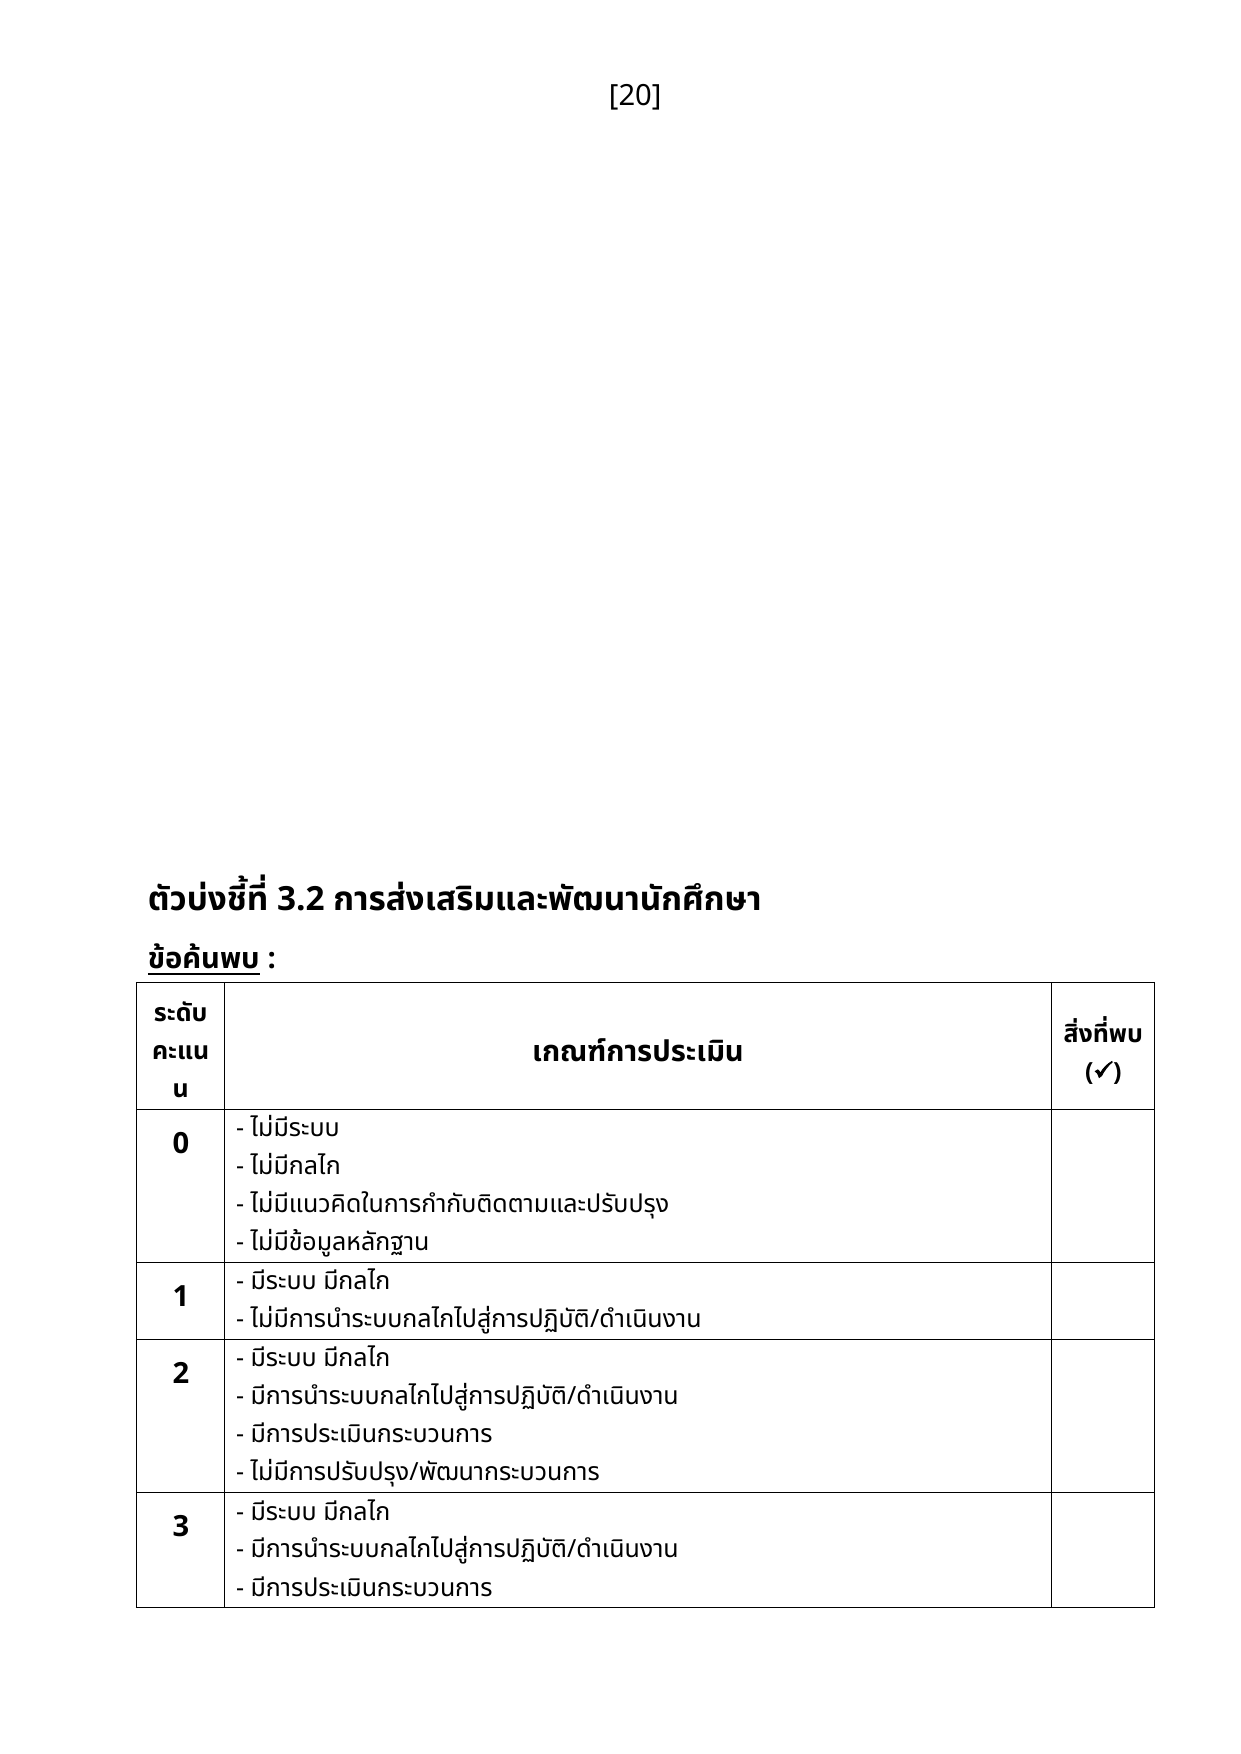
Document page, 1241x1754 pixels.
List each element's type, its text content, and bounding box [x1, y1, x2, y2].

table_header เกณฑ์การประเมิน [225, 983, 1051, 1109]
text ข้อค้นพบ : [148, 937, 1122, 982]
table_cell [225, 1493, 1051, 1607]
table_cell - มีระบบ มีกลไก - มีการนำระบบกลไกไปสู่การปฏิบัติ/ดำเนินงาน - มีการประเมินกระบวนการ - ไม่มีการปรับปรุง/พัฒนากระบวนการ [225, 1340, 1051, 1492]
table_cell 1 [137, 1263, 224, 1339]
text ตัวบ่งชี้ที่ 3.2 การส่งเสริมและพัฒนานักศึกษา [148, 874, 1122, 925]
table_cell [1052, 1340, 1154, 1492]
table_header สิ่งที่พบ () [1052, 983, 1154, 1109]
table_cell - มีระบบ มีกลไก - ไม่มีการนำระบบกลไกไปสู่การปฏิบัติ/ดำเนินงาน [225, 1263, 1051, 1339]
table_cell 0 [137, 1110, 224, 1262]
table_cell [1052, 1263, 1154, 1339]
table_cell 2 [137, 1340, 224, 1492]
table_header ระดับคะแนน [137, 983, 224, 1109]
table_cell [1052, 1493, 1154, 1607]
table_cell [1052, 1110, 1154, 1262]
table_cell 3 [137, 1493, 224, 1607]
table_cell - ไม่มีระบบ - ไม่มีกลไก - ไม่มีแนวคิดในการกำกับติดตามและปรับปรุง - ไม่มีข้อมูลหลักฐาน [225, 1110, 1051, 1262]
